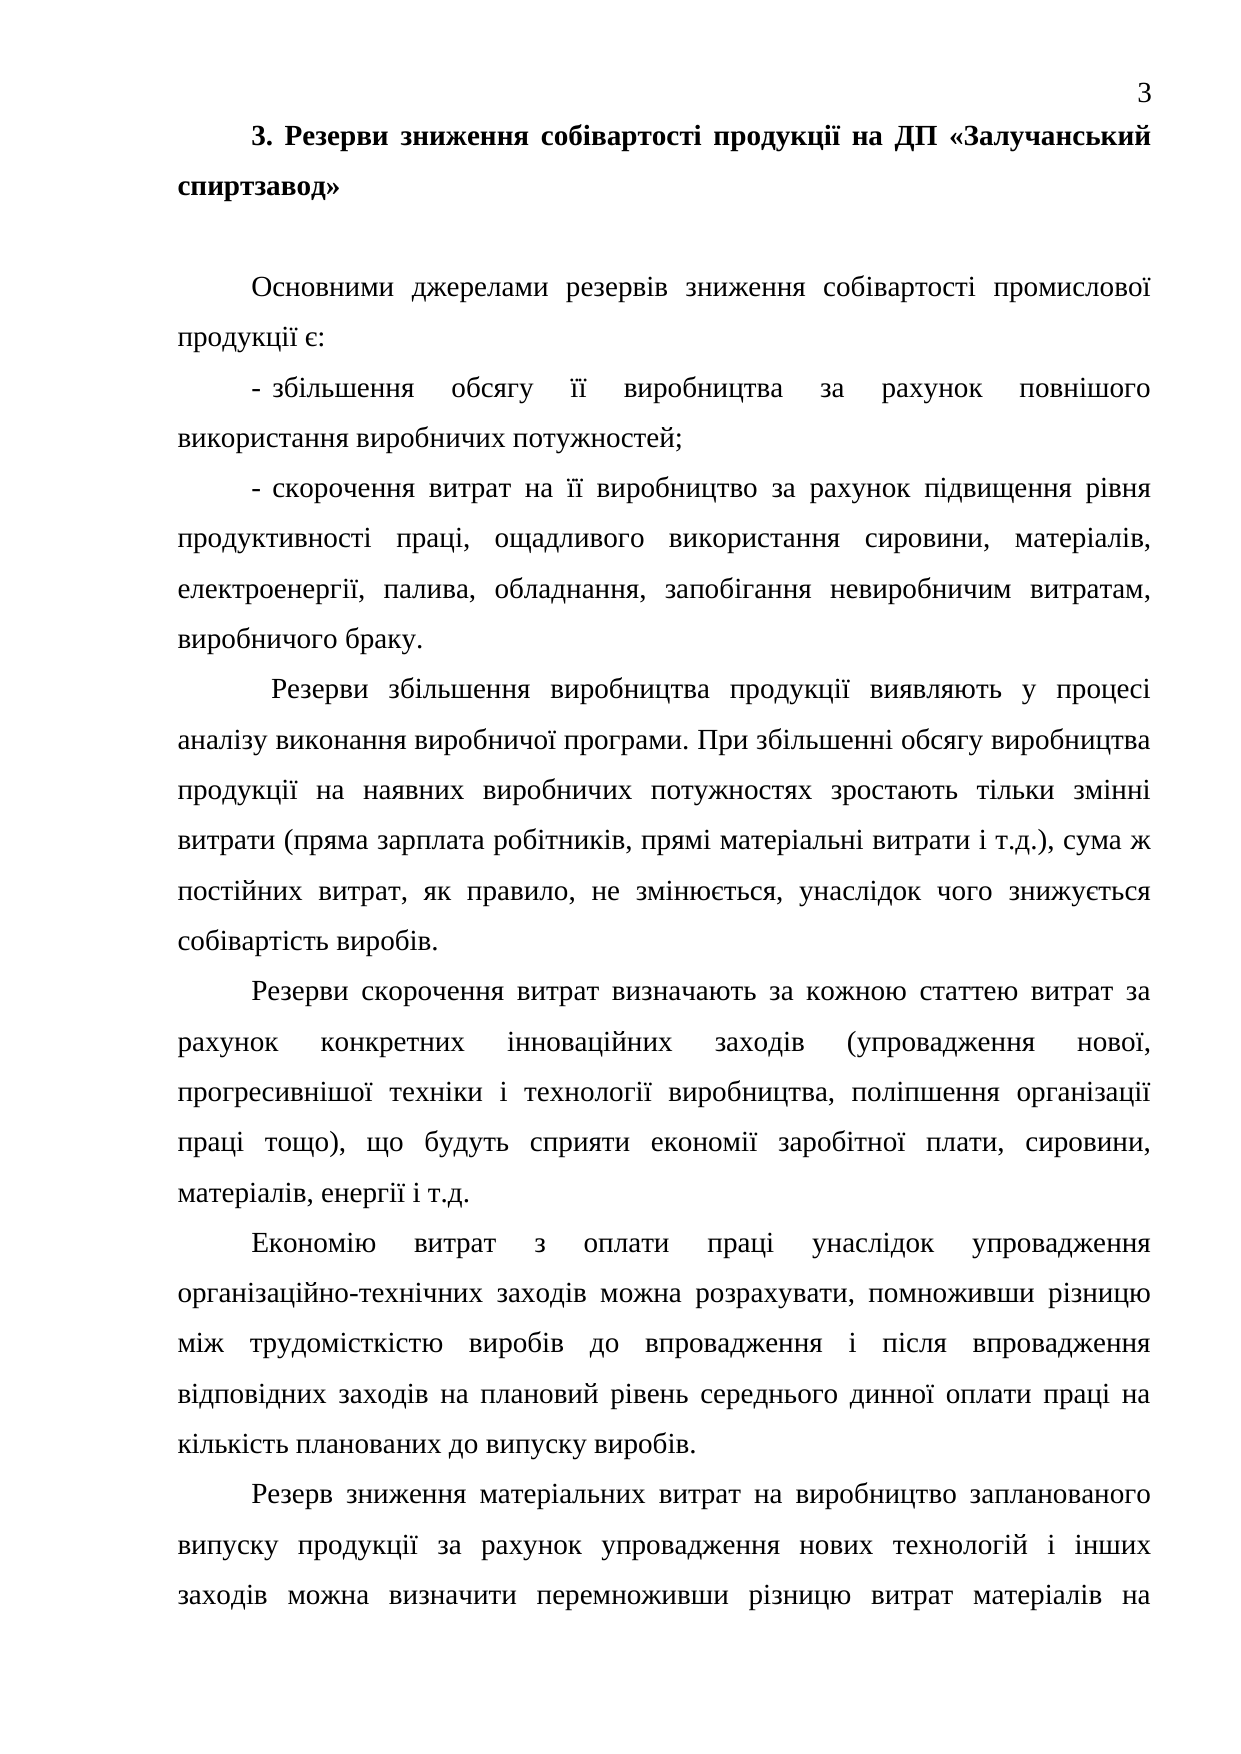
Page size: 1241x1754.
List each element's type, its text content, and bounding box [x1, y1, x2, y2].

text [177, 1477, 1152, 1611]
text 3. Резерви зниження собівартості продукції на ДП «Залучанський спиртзавод» [177, 118, 1152, 202]
text Основними джерелами резервів зниження собівартості промислової продукції є: [177, 269, 1152, 353]
text Резерви збільшення виробництва продукції виявляють у процесі аналізу виконання виробничої програми. При збільшенні обсягу виробництва продукції на наявних виробничих потужностях зростають тільки змінні витрати (пряма зарплата робітників, прямі матеріальні витрати і т.д.), сума ж постійних витрат, як правило, не змінюється, унаслідок чого знижується собівартість виробів. [177, 672, 1152, 957]
text Економію витрат з оплати праці унаслідок упровадження організаційно-технічних заходів можна розрахувати, помноживши різницю між трудомісткістю виробів до впровадження і після впровадження відповідних заходів на плановий рівень середнього динної оплати праці на кількість планованих до випуску виробів. [177, 1225, 1152, 1460]
text Резерви скорочення витрат визначають за кожною статтею витрат за рахунок конкретних інноваційних заходів (упровадження нової, прогресивнішої техніки і технології виробництва, поліпшення організації праці тощо), що будуть сприяти економії заробітної плати, сировини, матеріалів, енергії і т.д. [177, 973, 1152, 1208]
list збільшення обсягу її виробництва за рахунок повнішого використання виробничих потужностей; [177, 370, 1152, 453]
list скорочення витрат на її виробництво за рахунок підвищення рівня продуктивності праці, ощадливого використання сировини, матеріалів, електроенергії, палива, обладнання, запобігання невиробничим витратам, виробничого браку. [177, 470, 1152, 655]
